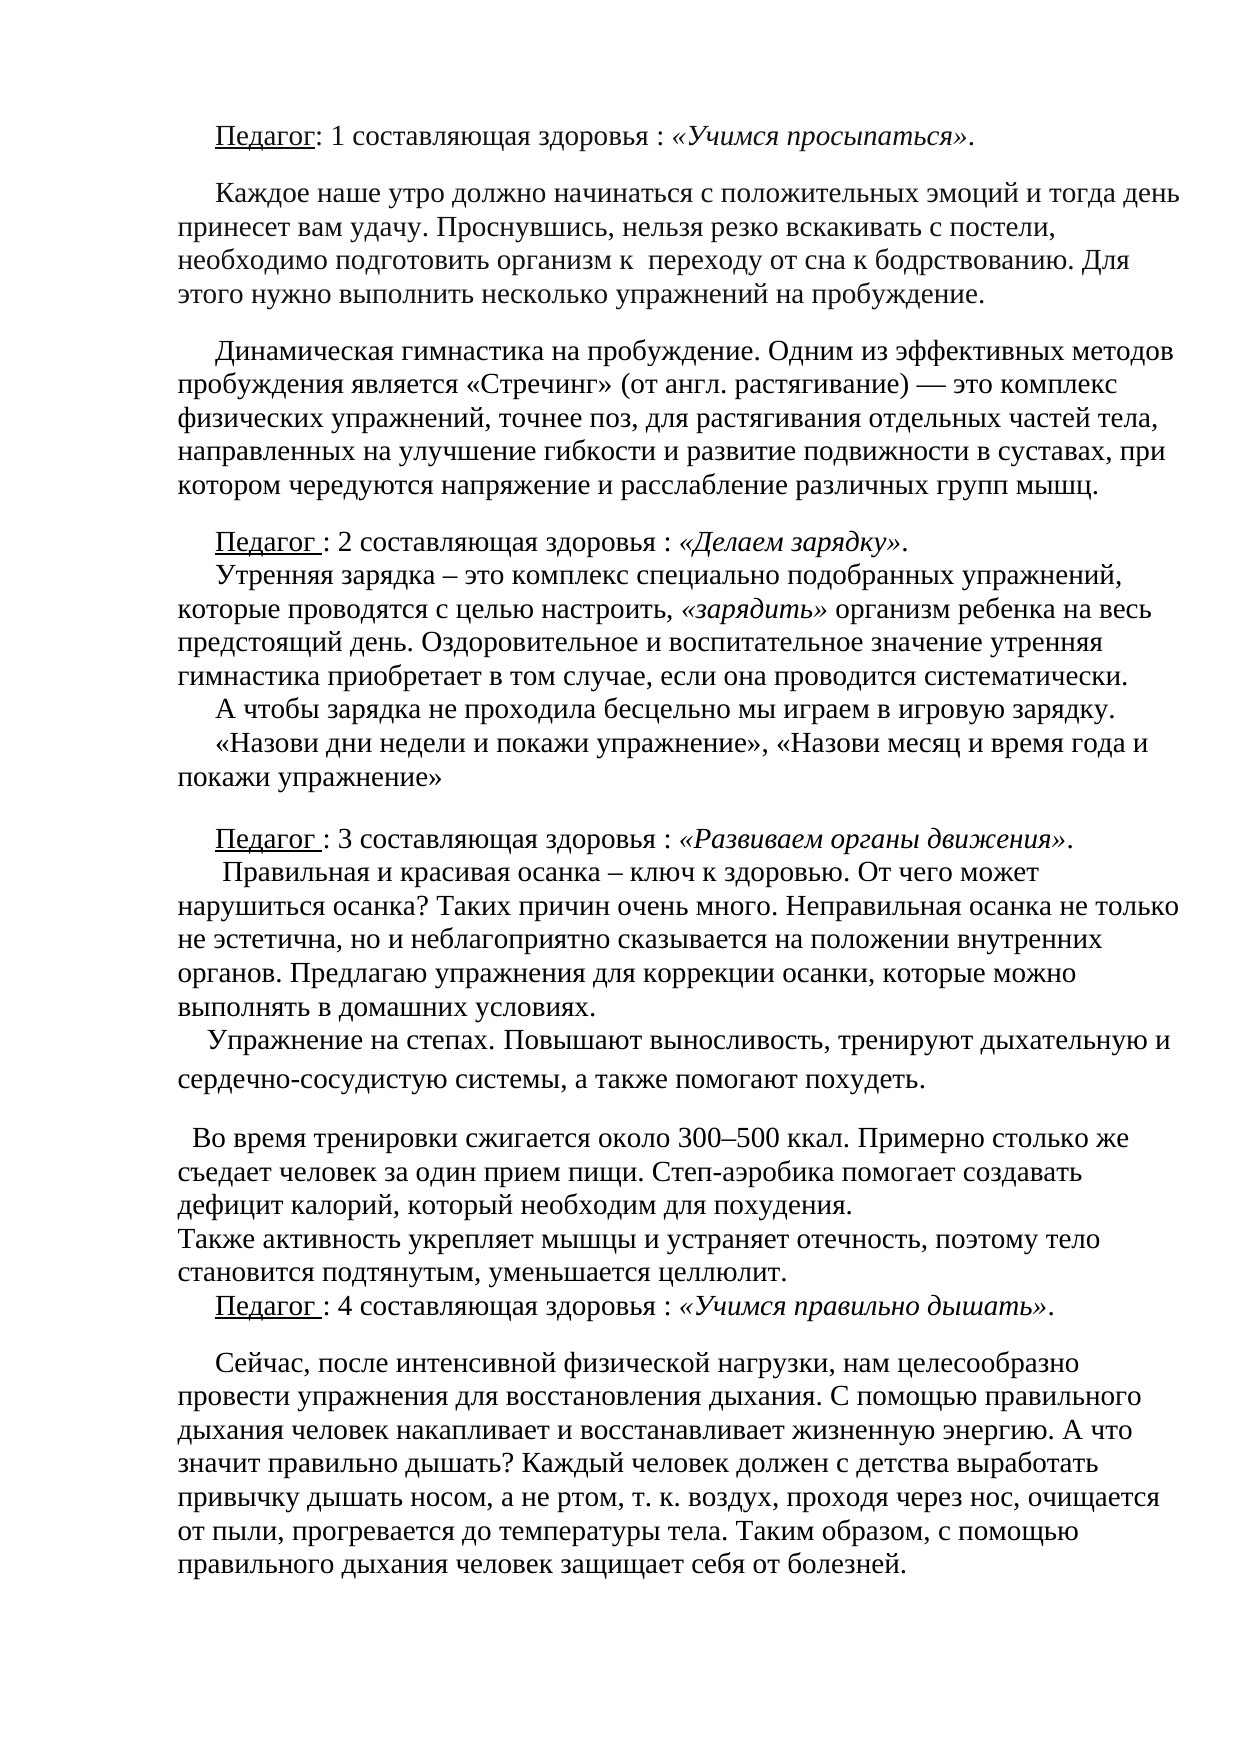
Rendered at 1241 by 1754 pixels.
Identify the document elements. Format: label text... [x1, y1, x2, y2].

text Сейчас, после интенсивной физической нагрузки, нам целесообразно провести упражнения для восстановления дыхания. С помощью правильного дыхания человек накапливает и восстанавливает жизненную энергию. А что значит правильно дышать? Каждый человек должен с детства выработать привычку дышать носом, а не ртом, т. к. воздух, проходя через нос, очищается от пыли, прогревается до температуры тела. Таким образом, с помощью правильного дыхания человек защищает себя от болезней. [177, 1345, 1181, 1580]
text Педагог : 2 составляющая здоровья : «Делаем зарядку». [177, 524, 1181, 557]
text Педагог : 4 составляющая здоровья : «Учимся правильно дышать». [177, 1288, 1181, 1321]
text Утренняя зарядка – это комплекс специально подобранных упражнений, которые проводятся с целью настроить, «зарядить» организм ребенка на весь предстоящий день. Оздоровительное и воспитательное значение утренняя гимнастика приобретает в том случае, если она проводится систематически. [177, 557, 1181, 692]
text Упражнение на степах. Повышают выносливость, тренируют дыхательную и сердечно-сосудистую системы, а также помогают похудеть. [177, 1022, 1181, 1094]
text А чтобы зарядка не проходила бесцельно мы играем в игровую зарядку. [177, 692, 1181, 725]
text Правильная и красивая осанка – ключ к здоровью. От чего может нарушиться осанка? Таких причин очень много. Неправильная осанка не только не эстетична, но и неблагоприятно сказывается на положении внутренних органов. Предлагаю упражнения для коррекции осанки, которые можно выполнять в домашних условиях. [177, 854, 1181, 1022]
text Также активность укрепляет мышцы и устраняет отечность, поэтому тело становится подтянутым, уменьшается целлюлит. [177, 1221, 1181, 1288]
text Педагог: 1 составляющая здоровья : «Учимся просыпаться». [177, 118, 1181, 152]
text «Назови дни недели и покажи упражнение», «Назови месяц и время года и покажи упражнение» [177, 725, 1181, 792]
text Динамическая гимнастика на пробуждение. Одним из эффективных методов пробуждения является «Стречинг» (от англ. растягивание) — это комплекс физических упражнений, точнее поз, для растягивания отдельных частей тела, направленных на улучшение гибкости и развитие подвижности в суставах, при котором чередуются напряжение и расслабление различных групп мышц. [177, 333, 1181, 501]
text Каждое наше утро должно начинаться с положительных эмоций и тогда день принесет вам удачу. Проснувшись, нельзя резко вскакивать с постели, необходимо подготовить организм к переходу от сна к бодрствованию. Для этого нужно выполнить несколько упражнений на пробуждение. [177, 175, 1181, 309]
text Педагог : 3 составляющая здоровья : «Развиваем органы движения». [177, 821, 1181, 854]
text Во время тренировки сжигается около 300–500 ккал. Примерно столько же съедает человек за один прием пищи. Степ-аэробика помогает создавать дефицит калорий, который необходим для похудения. [177, 1120, 1181, 1221]
